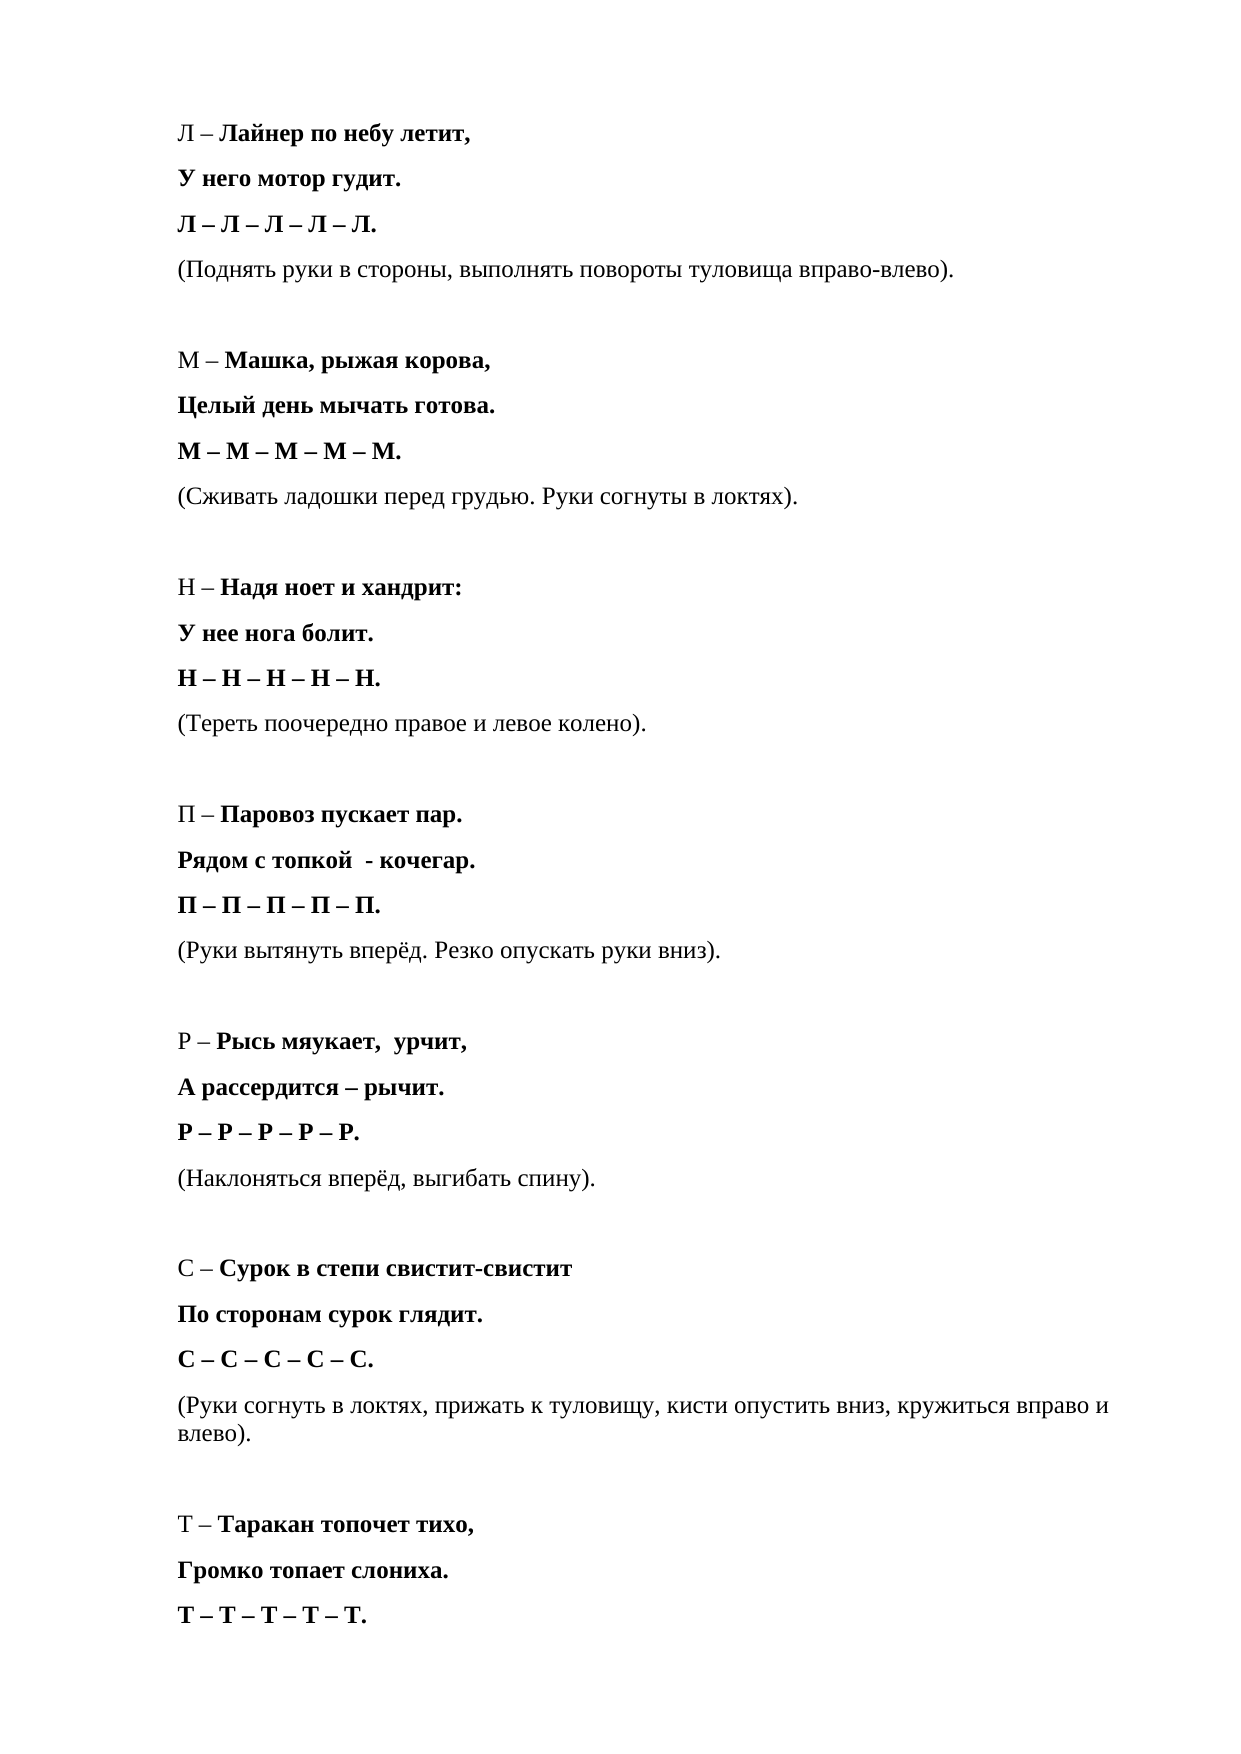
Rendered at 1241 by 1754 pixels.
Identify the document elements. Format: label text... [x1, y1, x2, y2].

text П – Паровоз пускает пар. [177, 799, 1152, 828]
text T – Т – Т – Т – Т. [177, 1600, 1152, 1629]
text Целый день мычать готова. [177, 391, 1152, 419]
text Л – Л – Л – Л – Л. [177, 209, 1152, 238]
text Громко топает слониха. [177, 1555, 1152, 1583]
text М – М – М – М – М. [177, 436, 1152, 465]
text С – Сурок в степи свистит-свистит [177, 1253, 1152, 1282]
text Т – Таракан топочет тихо, [177, 1509, 1152, 1538]
text (Наклоняться вперёд, выгибать спину). [177, 1163, 1152, 1191]
text Н – Н – Н – Н – Н. [177, 663, 1152, 692]
text (Руки согнуть в локтях, прижать к туловищу, кисти опустить вниз, кружиться вправо и влево). [177, 1390, 1152, 1447]
text Л – Лайнер по небу летит, [177, 118, 1152, 147]
text (Сживать ладошки перед грудью. Руки согнуты в локтях). [177, 481, 1152, 510]
text С – С – С – С – С. [177, 1344, 1152, 1373]
text Н – Надя ноет и хандрит: [177, 572, 1152, 601]
text У него мотор гудит. [177, 163, 1152, 192]
text У нее нога болит. [177, 618, 1152, 646]
text Рядом с топкой - кочегар. [177, 845, 1152, 873]
text Р – Р – Р – Р – Р. [177, 1117, 1152, 1146]
text Р – Рысь мяукает, урчит, [177, 1026, 1152, 1055]
text М – Машка, рыжая корова, [177, 345, 1152, 374]
text По сторонам сурок глядит. [177, 1299, 1152, 1328]
text (Поднять руки в стороны, выполнять повороты туловища вправо-влево). [177, 254, 1152, 283]
text А рассердится – рычит. [177, 1072, 1152, 1101]
text П – П – П – П – П. [177, 890, 1152, 919]
text (Руки вытянуть вперёд. Резко опускать руки вниз). [177, 936, 1152, 964]
text (Тереть поочередно правое и левое колено). [177, 708, 1152, 737]
